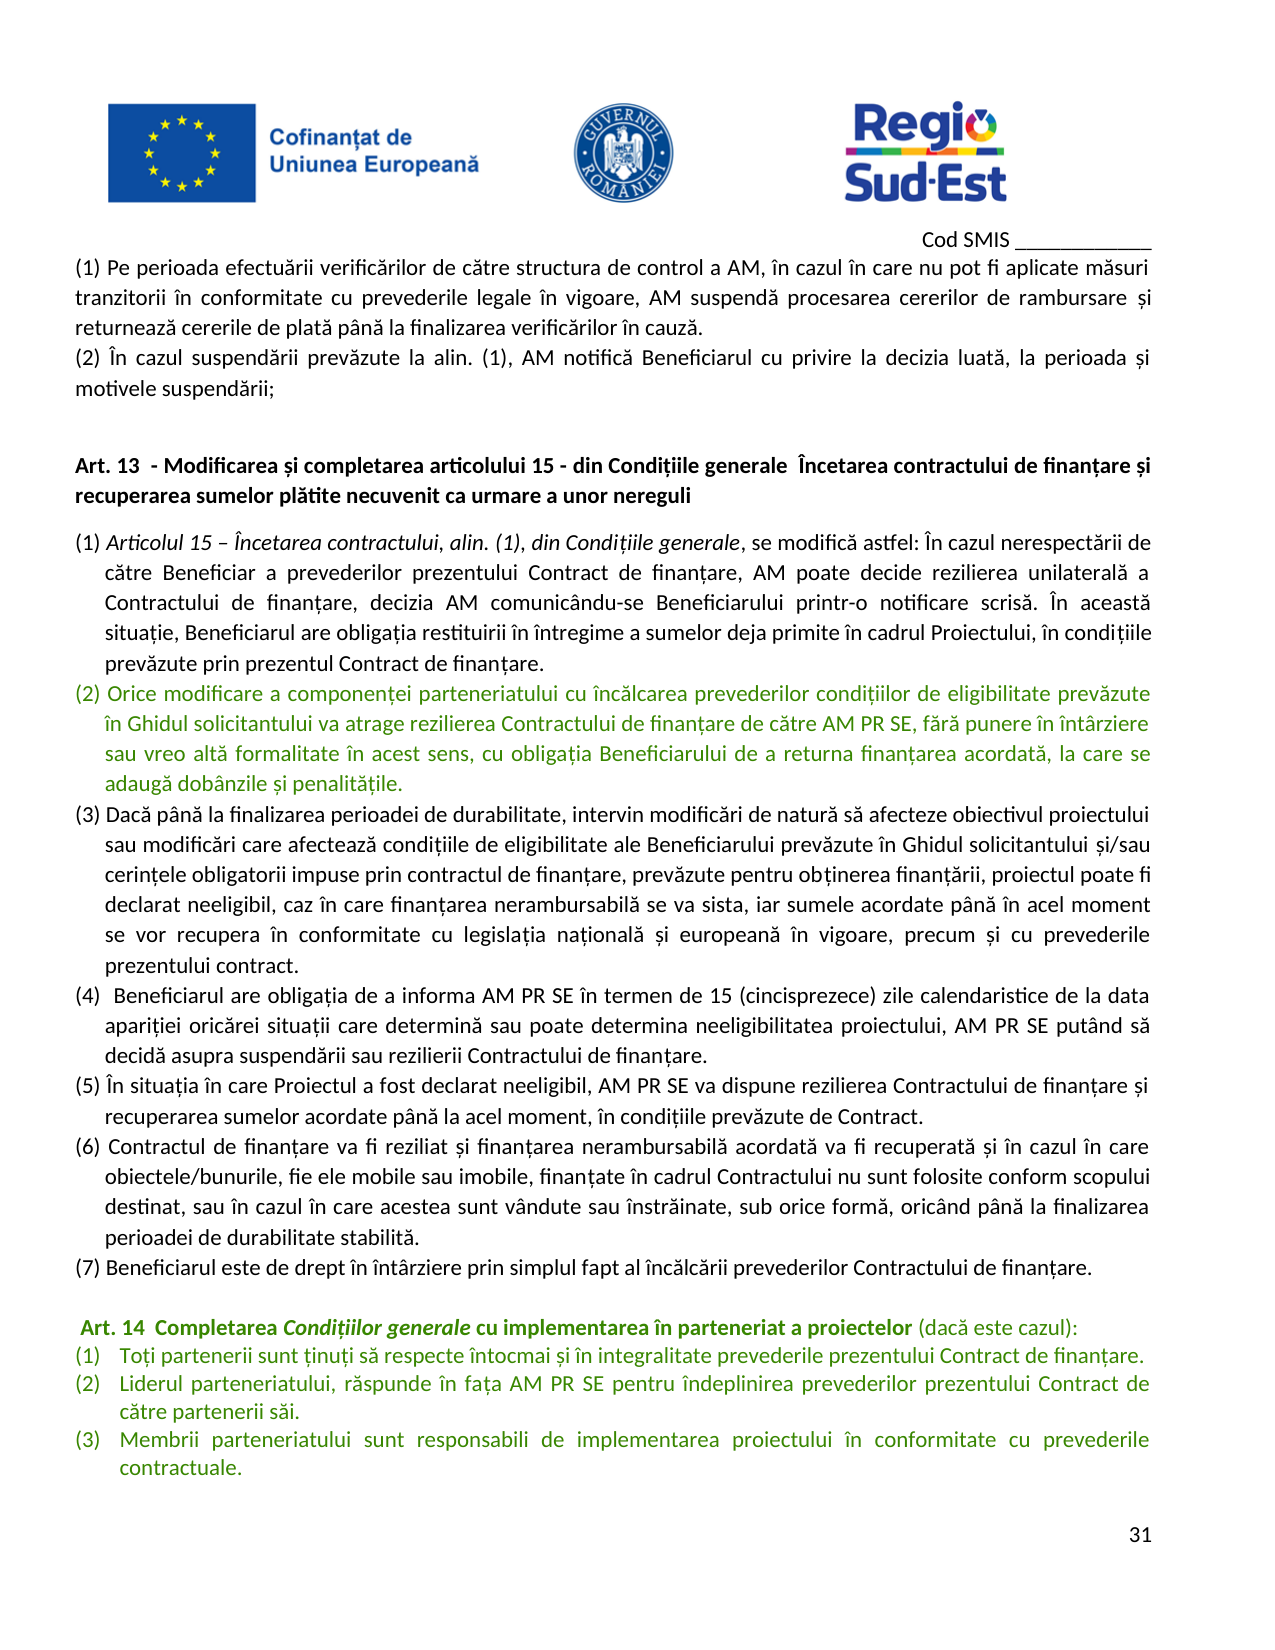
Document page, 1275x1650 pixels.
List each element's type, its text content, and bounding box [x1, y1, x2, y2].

list Liderul parteneriatului, răspunde în faţa AM PR SE pentru îndeplinirea prevederilor prezentului Contract de către partenerii săi. [75, 1369, 1152, 1425]
text (2) Orice modificare a componenţei parteneriatului cu încălcarea prevederilor condițiilor de eligibilitate prevăzute în Ghidul solicitantului va atrage rezilierea Contractului de finanțare de către AM PR SE, fără punere în întârziere sau vreo altă formalitate în acest sens, cu obligaţia Beneficiarului de a returna finanțarea acordată, la care se adaugă dobânzile și penalitățile. [75, 679, 1152, 797]
text (4) Beneficiarul are obligaţia de a informa AM PR SE în termen de 15 (cincisprezece) zile calendaristice de la data apariţiei oricărei situaţii care determină sau poate determina neeligibilitatea proiectului, AM PR SE putând să decidă asupra suspendării sau rezilierii Contractului de finanţare. [75, 981, 1152, 1069]
text (7) Beneficiarul este de drept în întârziere prin simplul fapt al încălcării prevederilor Contractului de finanțare. [75, 1253, 1152, 1281]
text (3) Dacă până la finalizarea perioadei de durabilitate, intervin modificări de natură să afecteze obiectivul proiectului sau modificări care afectează condiţiile de eligibilitate ale Beneficiarului prevăzute în Ghidul solicitantului și/sau cerințele obligatorii impuse prin contractul de finanțare, prevăzute pentru obţinerea finanţării, proiectul poate fi declarat neeligibil, caz în care finanţarea nerambursabilă se va sista, iar sumele acordate până în acel moment se vor recupera în conformitate cu legislaţia naţională și europeană în vigoare, precum şi cu prevederile prezentului contract. [75, 800, 1152, 979]
text (5) În situaţia în care Proiectul a fost declarat neeligibil, AM PR SE va dispune rezilierea Contractului de finanțare şi recuperarea sumelor acordate până la acel moment, în condițiile prevăzute de Contract. [75, 1072, 1152, 1130]
text (1) Articolul 15 – Încetarea contractului, alin. (1), din Condițiile generale, se modifică astfel: În cazul nerespectării de către Beneficiar a prevederilor prezentului Contract de finanțare, AM poate decide rezilierea unilaterală a Contractului de finanţare, decizia AM comunicându-se Beneficiarului printr-o notificare scrisă. În această situaţie, Beneficiarul are obligaţia restituirii în întregime a sumelor deja primite în cadrul Proiectului, în condiţiile prevăzute prin prezentul Contract de finanţare. [75, 528, 1152, 677]
text Art. 14 Completarea Condițiilor generale cu implementarea în parteneriat a proiectelor (dacă este cazul): [75, 1313, 1152, 1341]
list Membrii parteneriatului sunt responsabili de implementarea proiectului în conformitate cu prevederile contractuale. [75, 1425, 1152, 1481]
text (2) În cazul suspendării prevăzute la alin. (1), AM notifică Beneficiarul cu privire la decizia luată, la perioada şi motivele suspendării; [75, 343, 1152, 402]
list Toţi partenerii sunt ţinuţi să respecte întocmai şi în integralitate prevederile prezentului Contract de finanțare. [75, 1341, 1152, 1369]
text Art. 13 - Modificarea și completarea articolului 15 - din Condițiile generale Încetarea contractului de finanțare și recuperarea sumelor plătite necuvenit ca urmare a unor nereguli [75, 451, 1152, 509]
picture [75, 73, 1040, 225]
text (1) Pe perioada efectuării verificărilor de către structura de control a AM, în cazul în care nu pot fi aplicate măsuri tranzitorii în conformitate cu prevederile legale în vigoare, AM suspendă procesarea cererilor de rambursare și returnează cererile de plată până la finalizarea verificărilor în cauză. [75, 253, 1152, 341]
text (6) Contractul de finanțare va fi reziliat şi finanţarea nerambursabilă acordată va fi recuperată şi în cazul în care obiectele/bunurile, fie ele mobile sau imobile, finanţate în cadrul Contractului nu sunt folosite conform scopului destinat, sau în cazul în care acestea sunt vândute sau înstrăinate, sub orice formă, oricând până la finalizarea perioadei de durabilitate stabilită. [75, 1132, 1152, 1251]
